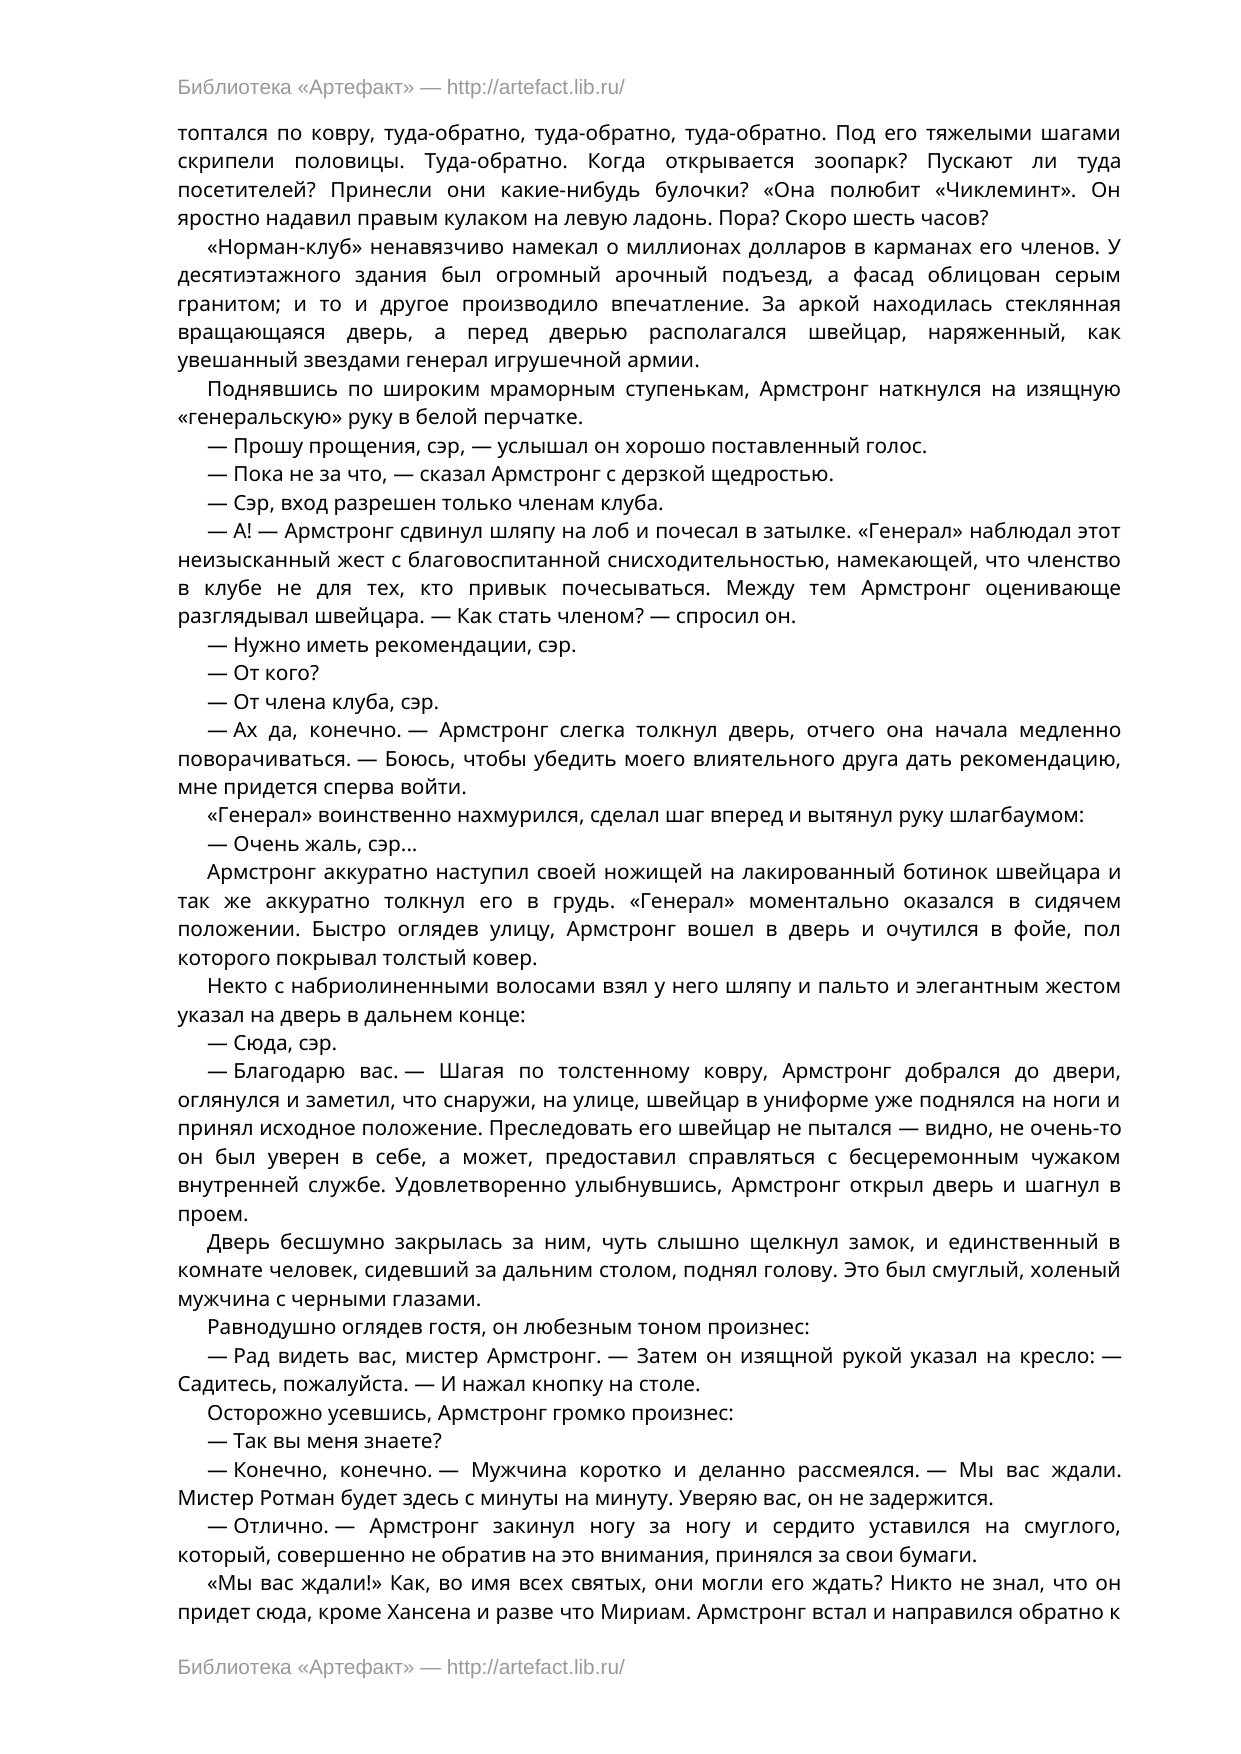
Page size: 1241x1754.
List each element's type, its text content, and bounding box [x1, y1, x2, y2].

text — От члена клуба, сэр. [177, 687, 1122, 715]
text — Рад видеть вас, мистер Армстронг. — Затем он изящной рукой указал на кресло: — Садитесь, пожалуйста. — И нажал кнопку на столе. [177, 1341, 1122, 1398]
text — Конечно, конечно. — Мужчина коротко и деланно рассмеялся. — Мы вас ждали. Мистер Ротман будет здесь с минуты на минуту. Уверяю вас, он не задержится. [177, 1455, 1122, 1512]
text — Пока не за что, — сказал Армстронг с дерзкой щедростью. [177, 459, 1122, 488]
text — От кого? [177, 658, 1122, 687]
text — Очень жаль, сэр... [177, 829, 1122, 857]
text — Сюда, сэр. [177, 1028, 1122, 1057]
text — Так вы меня знаете? [177, 1426, 1122, 1455]
text Равнодушно оглядев гостя, он любезным тоном произнес: [177, 1312, 1122, 1341]
text — Благодарю вас. — Шагая по толстенному ковру, Армстронг добрался до двери, оглянулся и заметил, что снаружи, на улице, швейцар в униформе уже поднялся на ноги и принял исходное положение. Преследовать его швейцар не пытался — видно, не очень-то он был уверен в себе, а может, предоставил справляться с бесцеремонным чужаком внутренней службе. Удовлетворенно улыбнувшись, Армстронг открыл дверь и шагнул в проем. [177, 1057, 1122, 1227]
text — А! — Армстронг сдвинул шляпу на лоб и почесал в затылке. «Генерал» наблюдал этот неизысканный жест с благовоспитанной снисходительностью, намекающей, что членство в клубе не для тех, кто привык почесываться. Между тем Армстронг оценивающе разглядывал швейцара. — Как стать членом? — спросил он. [177, 516, 1122, 630]
text Дверь бесшумно закрылась за ним, чуть слышно щелкнул замок, и единственный в комнате человек, сидевший за дальним столом, поднял голову. Это был смуглый, холеный мужчина с черными глазами. [177, 1227, 1122, 1312]
text Некто с набриолиненными волосами взял у него шляпу и пальто и элегантным жестом указал на дверь в дальнем конце: [177, 971, 1122, 1028]
text — Нужно иметь рекомендации, сэр. [177, 630, 1122, 658]
text — Ах да, конечно. — Армстронг слегка толкнул дверь, отчего она начала медленно поворачиваться. — Боюсь, чтобы убедить моего влиятельного друга дать рекомендацию, мне придется сперва войти. [177, 715, 1122, 801]
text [177, 118, 1122, 232]
text — Сэр, вход разрешен только членам клуба. [177, 488, 1122, 516]
text «Генерал» воинственно нахмурился, сделал шаг вперед и вытянул руку шлагбаумом: [177, 801, 1122, 829]
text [177, 1568, 1122, 1625]
text Армстронг аккуратно наступил своей ножищей на лакированный ботинок швейцара и так же аккуратно толкнул его в грудь. «Генерал» моментально оказался в сидячем положении. Быстро оглядев улицу, Армстронг вошел в дверь и очутился в фойе, пол которого покрывал толстый ковер. [177, 857, 1122, 971]
text Осторожно усевшись, Армстронг громко произнес: [177, 1398, 1122, 1426]
text Поднявшись по широким мраморным ступенькам, Армстронг наткнулся на изящную «генеральскую» руку в белой перчатке. [177, 374, 1122, 431]
text «Норман-клуб» ненавязчиво намекал о миллионах долларов в карманах его членов. У десятиэтажного здания был огромный арочный подъезд, а фасад облицован серым гранитом; и то и другое производило впечатление. За аркой находилась стеклянная вращающаяся дверь, а перед дверью располагался швейцар, наряженный, как увешанный звездами генерал игрушечной армии. [177, 232, 1122, 374]
text — Отлично. — Армстронг закинул ногу за ногу и сердито уставился на смуглого, который, совершенно не обратив на это внимания, принялся за свои бумаги. [177, 1512, 1122, 1568]
text — Прошу прощения, сэр, — услышал он хорошо поставленный голос. [177, 431, 1122, 459]
